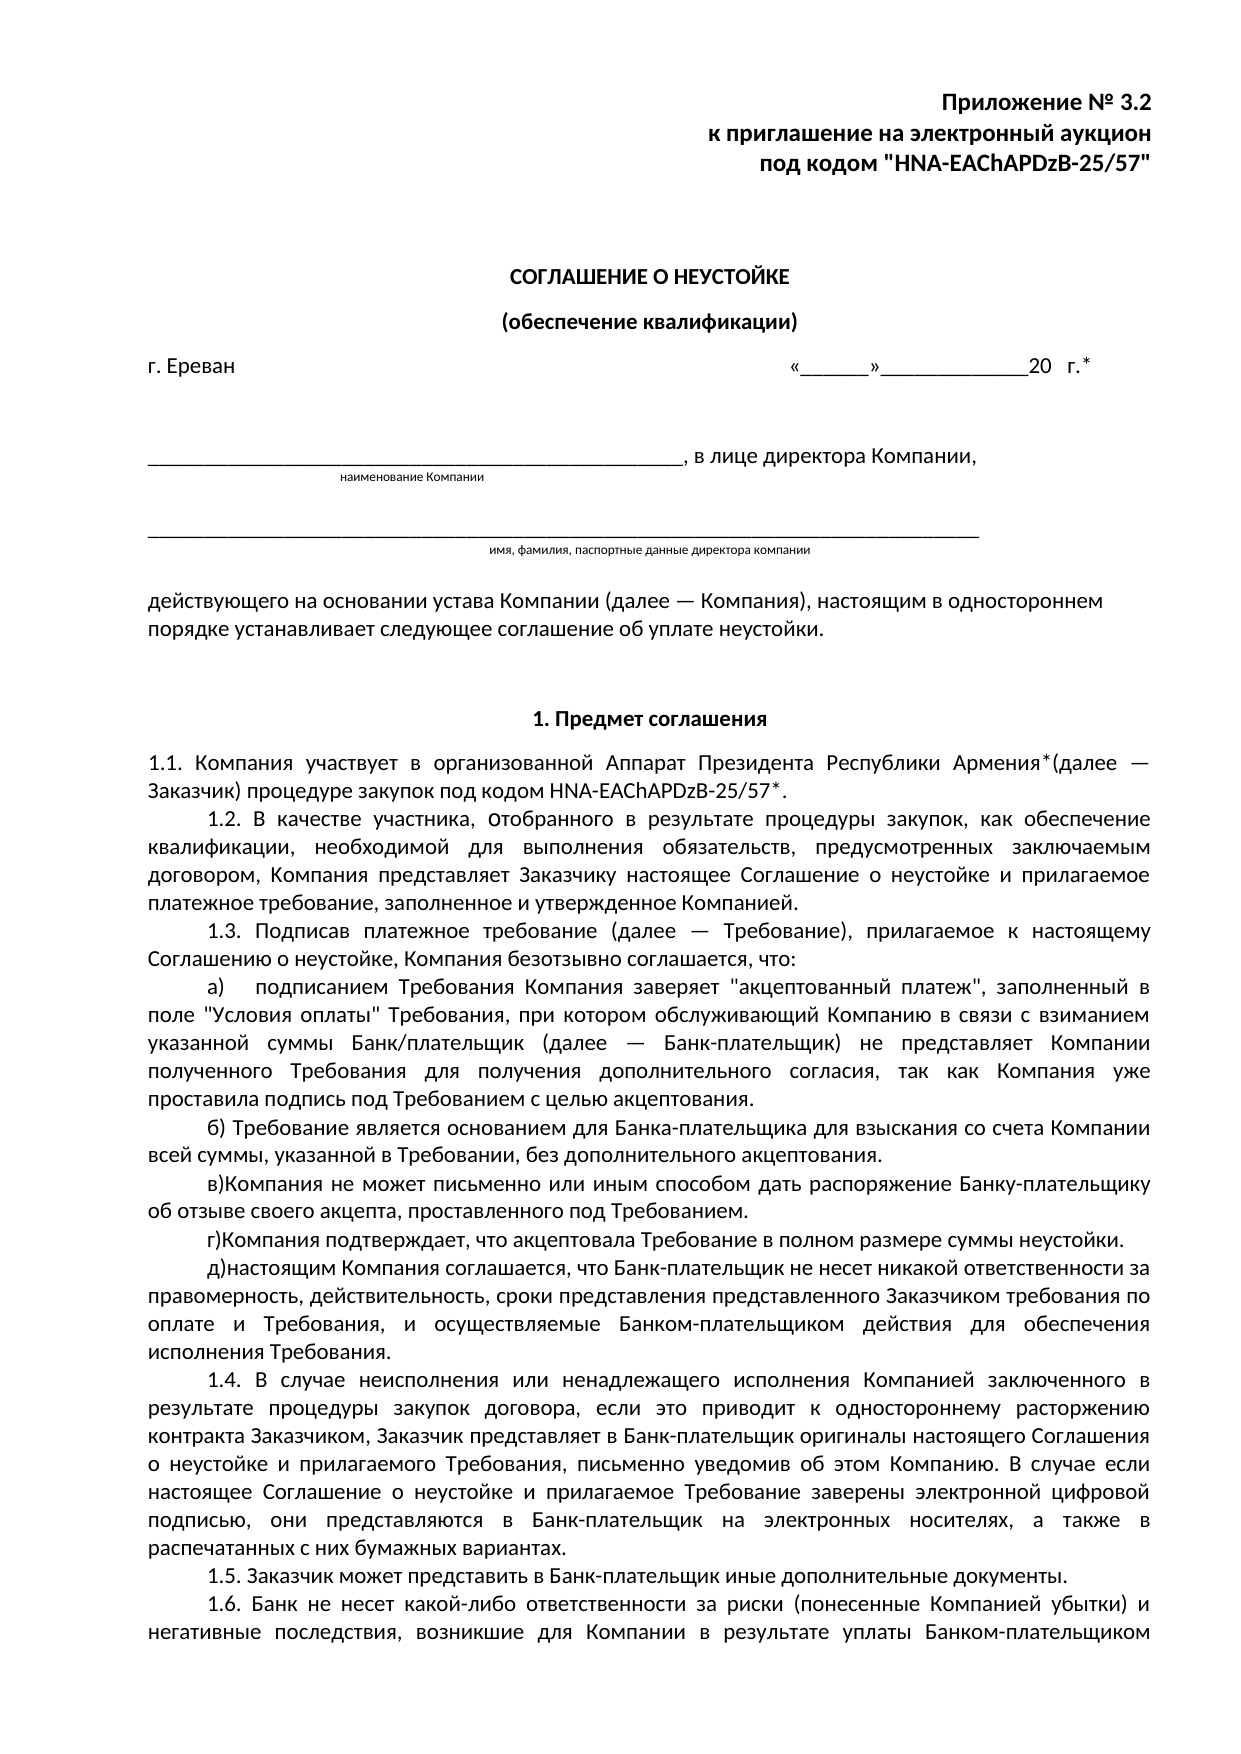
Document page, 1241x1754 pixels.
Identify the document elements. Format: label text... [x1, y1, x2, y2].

text имя, фамилия, паспортные данные директора компании [148, 542, 1152, 569]
text порядке устанавливает следующее соглашение об уплате неустойки. [148, 614, 1152, 642]
text 1. Предмет соглашения [148, 704, 1152, 732]
text 1.2. В качестве участника, օтобранного в результате процедуры закупок, как обеспечение квалификации, необходимой для выполнения обязательств, предусмотренных заключаемым договором, Kомпания представляет Заказчику настоящее Соглашение о неустойке и прилагаемое платежное требование, заполненное и утвержденное Компанией. [148, 804, 1152, 916]
text д)настоящим Компания соглашается, что Банк-плательщик не несет никакой ответственности за правомерность, действительность, сроки представления представленного Заказчиком требования по оплате и Требования, и осуществляемые Банком-плательщиком действия для обеспечения исполнения Требования. [148, 1253, 1152, 1365]
text к приглашение на электронный аукцион [177, 117, 1152, 147]
text б) Требование является основанием для Банка-плательщика для взыскания со счета Компании всей суммы, указанной в Требовании, без дополнительного акцептования. [148, 1113, 1152, 1169]
text (обеспечение квалификации) [148, 307, 1152, 335]
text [148, 1589, 1152, 1645]
text Приложение № 3.2 [148, 86, 1152, 117]
table_header г. Ереван [136, 351, 635, 396]
text 1.3. Подписав платежное требование (далее — Требование), прилагаемое к настоящему Соглашению о неустойке, Компания безотзывно соглашается, что: [148, 916, 1152, 972]
text под кодом "HNA-EAChAPDzB-25/57" [177, 147, 1152, 178]
text действующего на основании устава Компании (далее — Компания), настоящим в одностороннем [148, 586, 1152, 614]
text 1.4. В случае неисполнения или ненадлежащего исполнения Компанией заключенного в результате процедуры закупок договора, если это приводит к одностороннему расторжению контракта Заказчиком, Заказчик представляет в Банк-плательщик оригиналы настоящего Соглашения о неустойке и прилагаемого Требования, письменно уведомив об этом Компанию. В случае если настоящее Соглашение о неустойке и прилагаемое Требование заверены электронной цифровой подписью, они представляются в Банк-плательщик на электронных носителях, а также в распечатанных с них бумажных вариантах. [148, 1365, 1152, 1561]
text в)Компания не может письменно или иным способом дать распоряжение Банку-плательщику об отзыве своего акцепта, проставленного под Требованием. [148, 1169, 1152, 1225]
text 1.1. Компания участвует в организованной Аппарат Президента Республики Армения*(далее — Заказчик) процедуре закупок под кодом HNA-EAChAPDzB-25/57*. [148, 748, 1152, 804]
text наименование Компании [340, 469, 1152, 497]
text _______________________________________________, в лице директора Компании, [148, 441, 1152, 469]
text а) подписанием Требования Компания заверяет "акцептованный платеж", заполненный в поле "Условия оплаты" Требования, при котором обслуживающий Компанию в связи с взиманием указанной суммы Банк/плательщик (далее — Банк-плательщик) не представляет Компании полученного Требования для получения дополнительного согласия, так как Компания уже проставила подпись под Требованием с целью акцептования. [148, 972, 1152, 1113]
text 1.5. Заказчик может представить в Банк-плательщик иные дополнительные документы. [148, 1561, 1152, 1589]
table_header «______»_____________20 г.* [635, 351, 1104, 396]
text _________________________________________________________________________ [148, 513, 1152, 542]
text г)Компания подтверждает, что акцептовала Требование в полном размере суммы неустойки. [148, 1225, 1152, 1253]
text СОГЛАШЕНИЕ О НЕУСТОЙКЕ [148, 262, 1152, 290]
